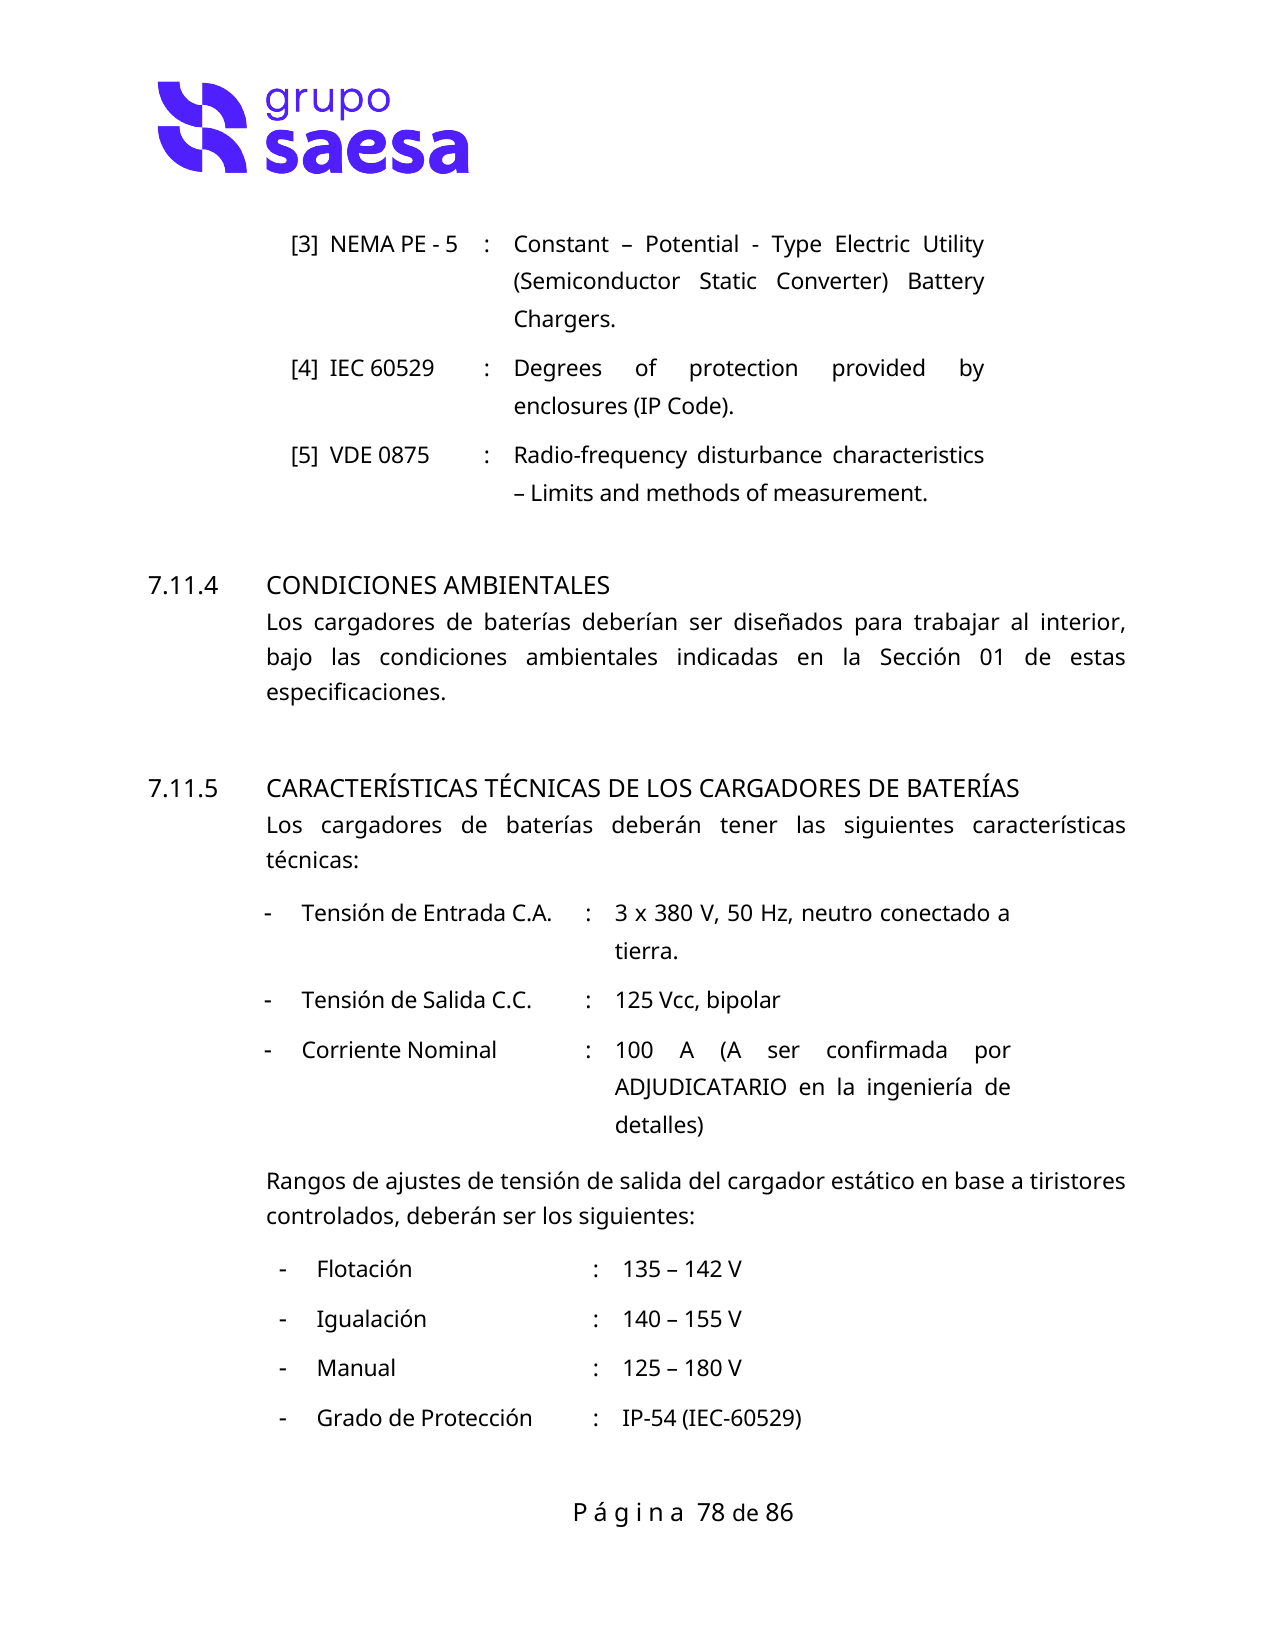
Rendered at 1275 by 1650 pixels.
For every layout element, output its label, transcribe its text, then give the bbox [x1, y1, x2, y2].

table_cell : [581, 1346, 611, 1396]
text Los cargadores de baterías deberán tener las siguientes características técnicas: [266, 809, 1127, 875]
table_cell Corriente Nominal [253, 1028, 574, 1152]
table_cell 125 – 180 V [611, 1346, 1007, 1396]
table_cell [5] VDE 0875 [279, 433, 472, 520]
table_cell Radio-frequency disturbance characteristics – Limits and methods of measurement. [502, 433, 996, 520]
table_cell Degrees of protection provided by enclosures (IP Code). [502, 346, 996, 433]
table_cell : [581, 1297, 611, 1346]
subtitle CARACTERÍSTICAS TÉCNICAS DE LOS CARGADORES DE BATERÍAS [148, 771, 1127, 804]
table_header Flotación [268, 1247, 581, 1297]
table_cell : [473, 346, 502, 433]
table_cell : [473, 221, 502, 346]
table_cell : [574, 978, 603, 1028]
table_cell : [473, 433, 502, 520]
table_cell : [574, 1028, 603, 1152]
text Los cargadores de baterías deberían ser diseñados para trabajar al interior, bajo las condiciones ambientales indicadas en la Sección 01 de estas especificaciones. [266, 606, 1127, 707]
table_cell : [581, 1396, 611, 1488]
table_cell Tensión de Salida C.C. [253, 978, 574, 1028]
table_cell 140 – 155 V [611, 1297, 1007, 1346]
table_cell 100 A (A ser confirmada por ADJUDICATARIO en la ingeniería de detalles) [603, 1028, 1022, 1152]
table_cell [4] IEC 60529 [279, 346, 472, 433]
table_cell Grado de Protección [268, 1396, 581, 1488]
subtitle CONDICIONES AMBIENTALES [148, 567, 1127, 601]
picture [147, 73, 478, 177]
text Rangos de ajustes de tensión de salida del cargador estático en base a tiristores controlados, deberán ser los siguientes: [266, 1164, 1127, 1231]
table_cell Manual [268, 1346, 581, 1396]
table_cell 125 Vcc, bipolar [603, 978, 1022, 1028]
table_cell IP-54 (IEC-60529) [611, 1396, 1007, 1488]
table_header : [574, 891, 603, 978]
table_cell [3] NEMA PE - 5 [279, 221, 472, 346]
table_header : [581, 1247, 611, 1297]
table_cell Constant – Potential - Type Electric Utility (Semiconductor Static Converter) Battery Chargers. [502, 221, 996, 346]
table_header 135 – 142 V [611, 1247, 1007, 1297]
table_cell Igualación [268, 1297, 581, 1346]
table_header Tensión de Entrada C.A. [253, 891, 574, 978]
table_header 3 x 380 V, 50 Hz, neutro conectado a tierra. [603, 891, 1022, 978]
